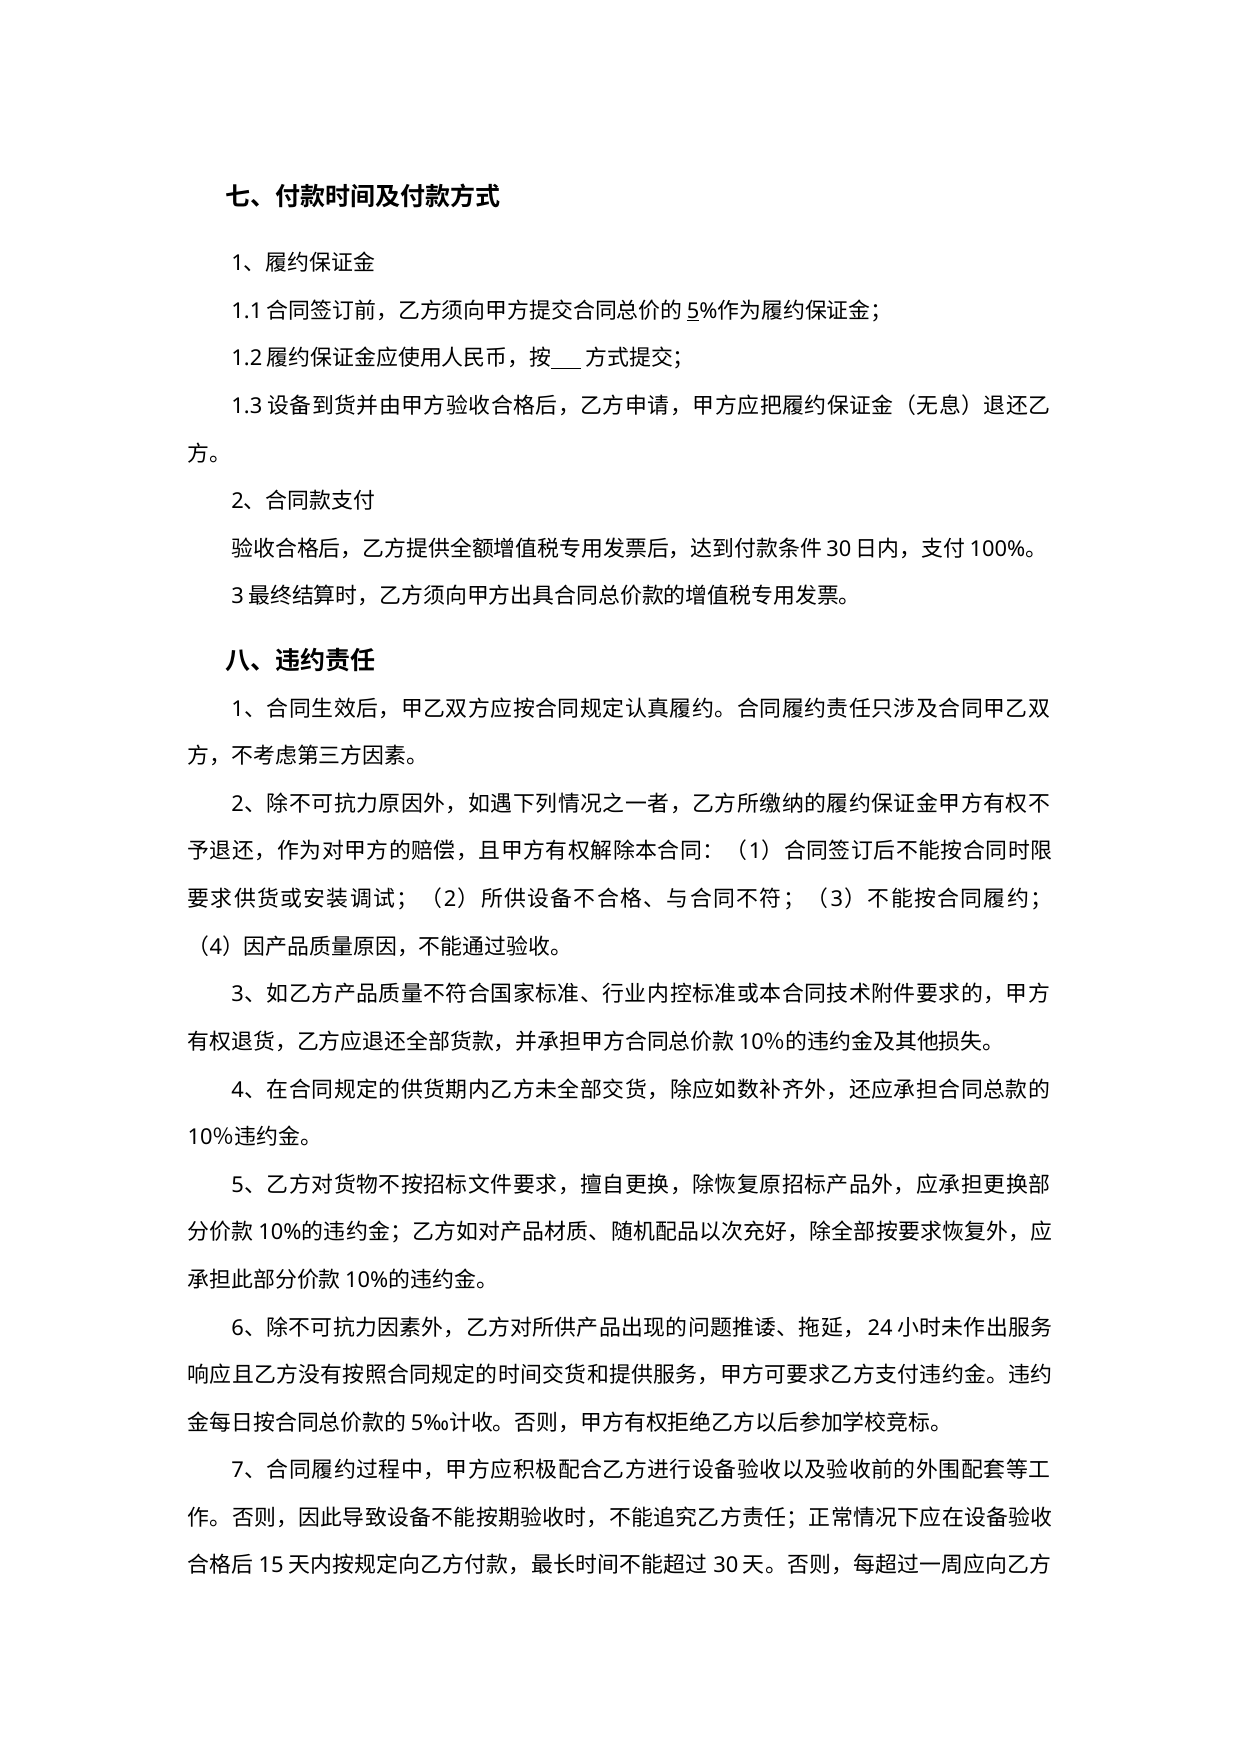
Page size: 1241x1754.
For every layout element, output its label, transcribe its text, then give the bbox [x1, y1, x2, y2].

text 八、违约责任 [187, 626, 1053, 691]
text 1.1合同签订前，乙方须向甲方提交合同总价的5%作为履约保证金； [187, 293, 1053, 324]
text 1、履约保证金 [187, 245, 1053, 277]
text 七、付款时间及付款方式 [187, 162, 1053, 227]
text 1.2履约保证金应使用人民币，按 方式提交； [187, 340, 1053, 372]
text 验收合格后，乙方提供全额增值税专用发票后，达到付款条件30日内，支付100%。 [187, 531, 1053, 562]
text 2、除不可抗力原因外，如遇下列情况之一者，乙方所缴纳的履约保证金甲方有权不予退还，作为对甲方的赔偿，且甲方有权解除本合同：（1）合同签订后不能按合同时限要求供货或安装调试；（2）所供设备不合格、与合同不符；（3）不能按合同履约；（4）因产品质量原因，不能通过验收。 [187, 786, 1053, 961]
text 5、乙方对货物不按招标文件要求，擅自更换，除恢复原招标产品外，应承担更换部分价款10%的违约金；乙方如对产品材质、随机配品以次充好，除全部按要求恢复外，应承担此部分价款10%的违约金。 [187, 1167, 1053, 1294]
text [187, 1452, 1053, 1579]
text 3最终结算时，乙方须向甲方出具合同总价款的增值税专用发票。 [187, 578, 1053, 610]
text 2、合同款支付 [187, 483, 1053, 515]
text 3、如乙方产品质量不符合国家标准、行业内控标准或本合同技术附件要求的，甲方有权退货，乙方应退还全部货款，并承担甲方合同总价款10％的违约金及其他损失。 [187, 976, 1053, 1056]
text 4、在合同规定的供货期内乙方未全部交货，除应如数补齐外，还应承担合同总款的10％违约金。 [187, 1072, 1053, 1151]
text 6、除不可抗力因素外，乙方对所供产品出现的问题推诿、拖延，24小时未作出服务响应且乙方没有按照合同规定的时间交货和提供服务，甲方可要求乙方支付违约金。违约金每日按合同总价款的5‰计收。否则，甲方有权拒绝乙方以后参加学校竞标。 [187, 1309, 1053, 1436]
text 1、合同生效后，甲乙双方应按合同规定认真履约。合同履约责任只涉及合同甲乙双方，不考虑第三方因素。 [187, 691, 1053, 770]
text 1.3设备到货并由甲方验收合格后，乙方申请，甲方应把履约保证金（无息）退还乙方。 [187, 388, 1053, 467]
